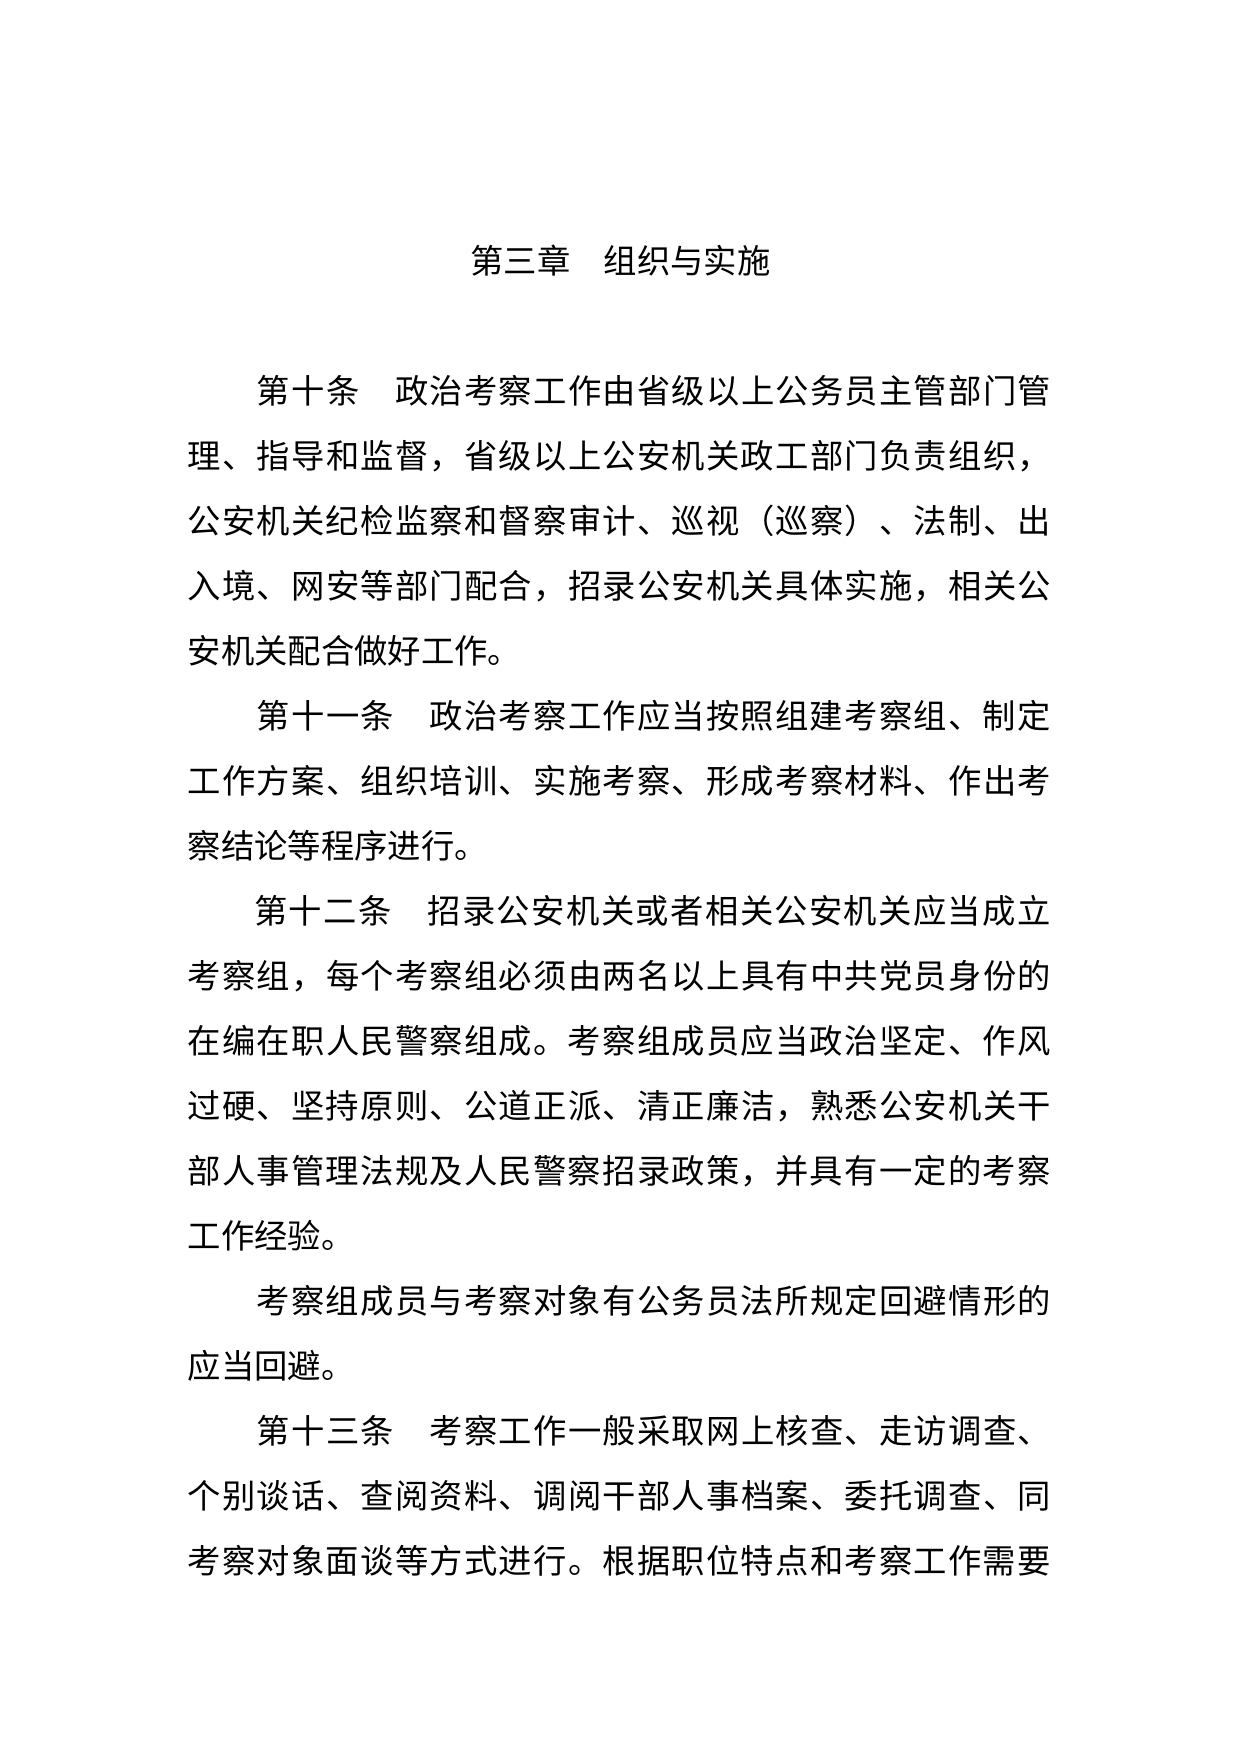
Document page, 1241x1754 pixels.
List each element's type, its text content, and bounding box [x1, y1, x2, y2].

text 考察组成员与考察对象有公务员法所规定回避情形的，应当回避。 [187, 1267, 1053, 1397]
text 第十条 政治考察工作由省级以上公务员主管部门管理、指导和监督，省级以上公安机关政工部门负责组织，公安机关纪检监察和督察审计、巡视（巡察）、法制、出入境、网安等部门配合，招录公安机关具体实施，相关公安机关配合做好工作。 [187, 357, 1053, 682]
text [187, 1397, 1053, 1592]
text 第三章 组织与实施 [187, 227, 1053, 292]
text 第十二条 招录公安机关或者相关公安机关应当成立考察组，每个考察组必须由两名以上具有中共党员身份的在编在职人民警察组成。考察组成员应当政治坚定、作风过硬、坚持原则、公道正派、清正廉洁，熟悉公安机关干部人事管理法规及人民警察招录政策，并具有一定的考察工作经验。 [187, 877, 1053, 1267]
text 第十一条 政治考察工作应当按照组建考察组、制定工作方案、组织培训、实施考察、形成考察材料、作出考察结论等程序进行。 [187, 682, 1053, 877]
